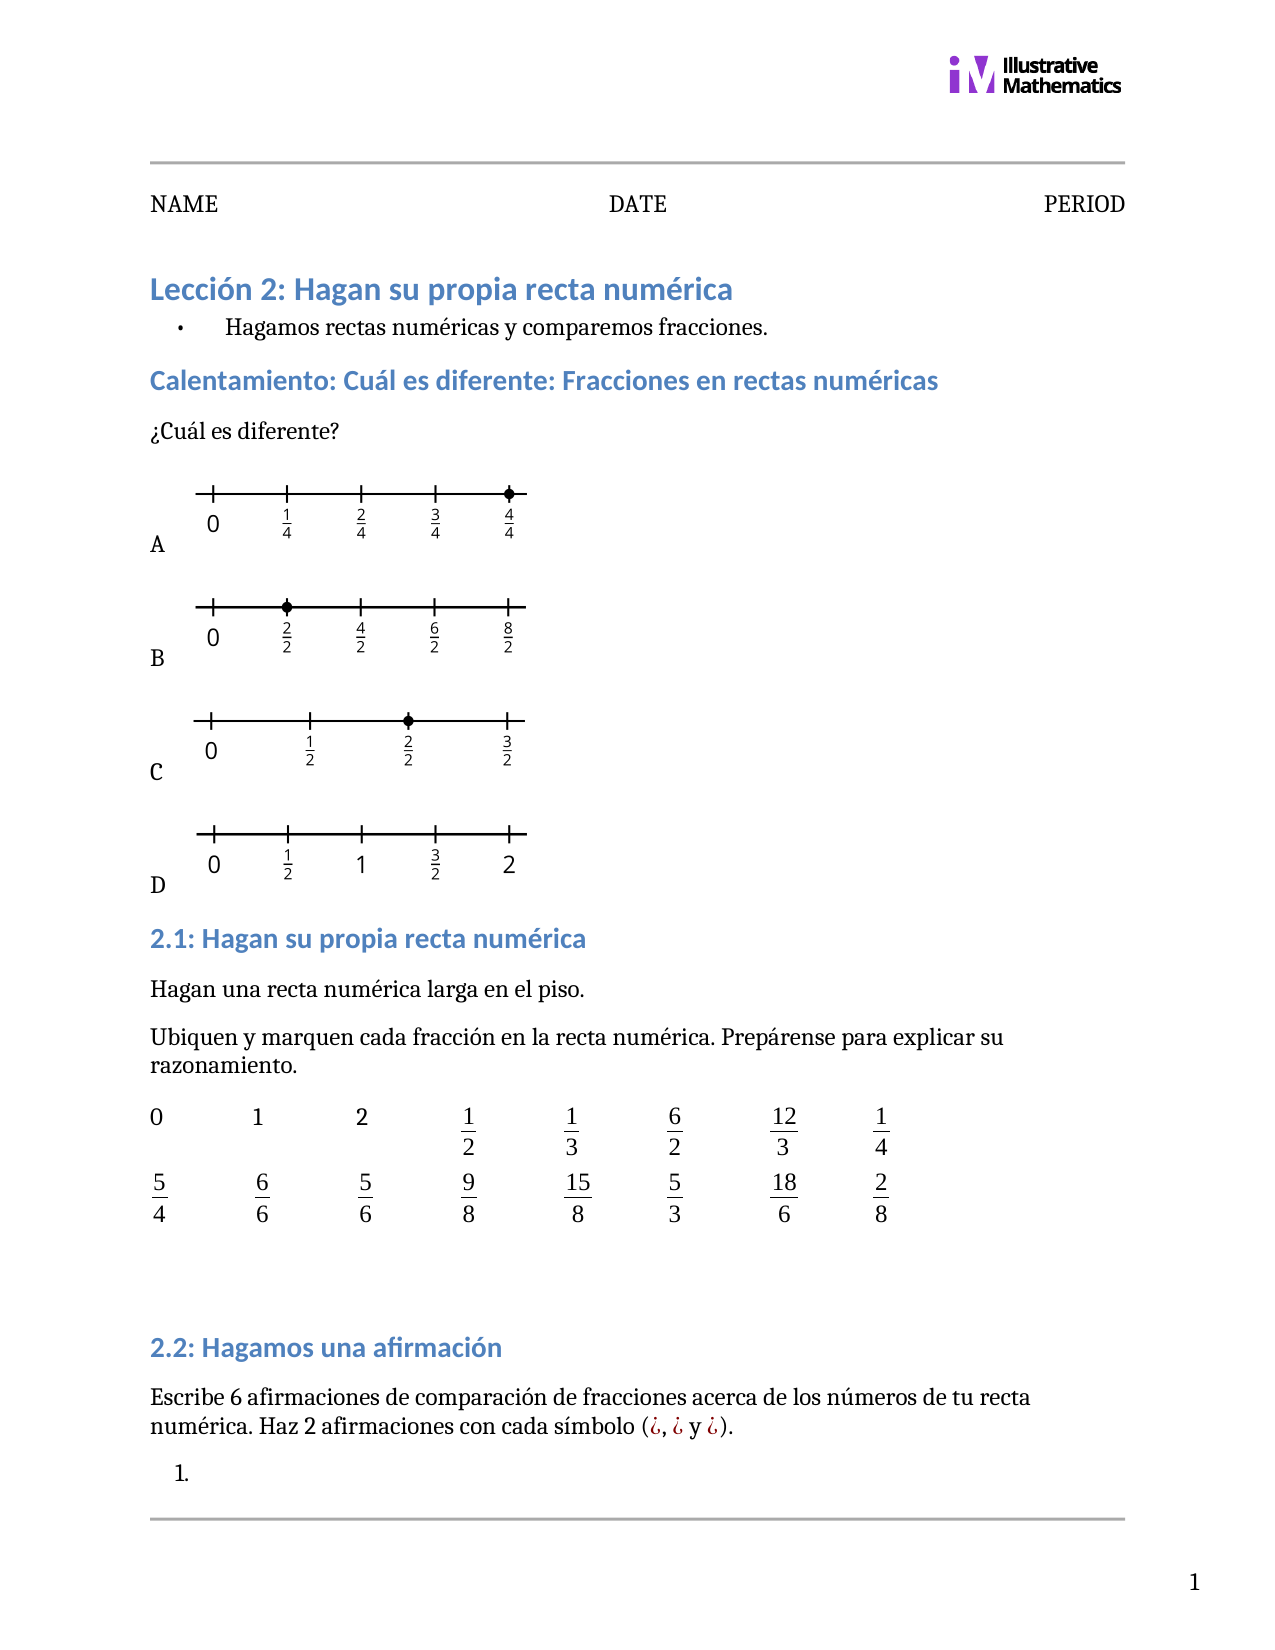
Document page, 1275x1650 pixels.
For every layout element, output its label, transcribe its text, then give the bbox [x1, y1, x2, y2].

subtitle Calentamiento: Cuál es diferente: Fracciones en rectas numéricas [150, 362, 1125, 398]
text Escribe 6 afirmaciones de comparación de fracciones acerca de los números de tu recta numérica. Haz 2 afirmaciones con cada símbolo (, y ). [150, 1383, 1125, 1441]
table_header 2 [345, 1099, 448, 1165]
table_header [758, 1099, 861, 1165]
table_header [654, 1099, 757, 1165]
table_cell [654, 1165, 757, 1232]
subtitle Lección 2: Hagan su propia recta numérica [150, 268, 1125, 309]
text Ubiquen y marquen cada fracción en la recta numérica. Prepárense para explicar su razonamiento. [150, 1022, 1125, 1080]
subtitle 2.1: Hagan su propia recta numérica [150, 921, 1125, 956]
picture [949, 55, 1121, 93]
picture [181, 691, 537, 780]
table_cell [861, 1165, 964, 1232]
table_header [861, 1099, 964, 1165]
table_cell [448, 1165, 551, 1232]
text ¿Cuál es diferente? [150, 417, 1125, 446]
table_header [551, 1099, 654, 1165]
table_cell [242, 1165, 345, 1232]
list Hagamos rectas numéricas y comparemos fracciones. [175, 313, 1125, 342]
table_header [448, 1099, 551, 1165]
picture [184, 805, 539, 894]
table_header 0 [139, 1099, 242, 1165]
text Hagan una recta numérica larga en el piso. [150, 975, 1125, 1004]
table_cell [345, 1165, 448, 1232]
subtitle 2.2: Hagamos una afirmación [150, 1329, 1125, 1364]
picture [183, 577, 538, 667]
table_cell [139, 1165, 242, 1232]
picture [183, 464, 539, 553]
table_cell [758, 1165, 861, 1232]
table_header 1 [242, 1099, 345, 1165]
table_cell [551, 1165, 654, 1232]
